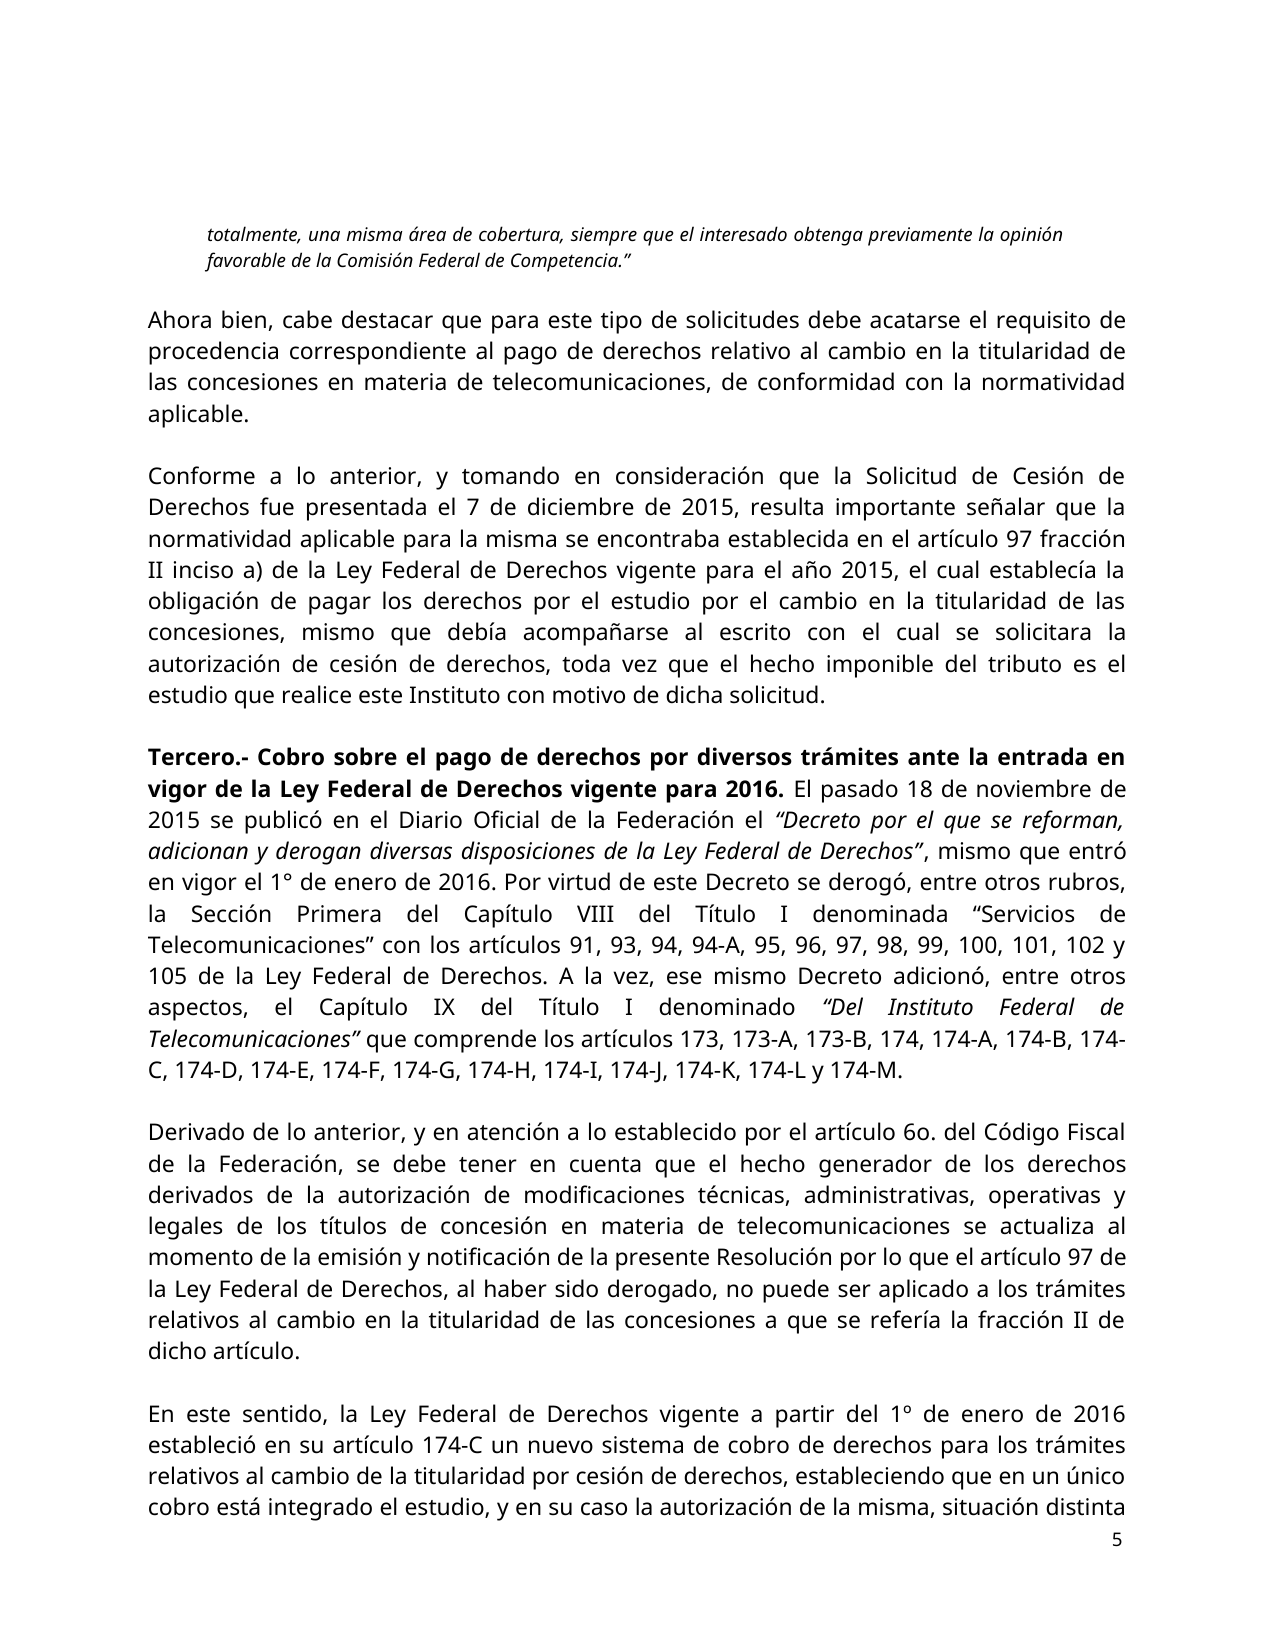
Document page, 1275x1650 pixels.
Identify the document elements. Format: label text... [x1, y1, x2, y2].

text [207, 222, 1066, 273]
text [148, 1398, 1127, 1523]
text Ahora bien, cabe destacar que para este tipo de solicitudes debe acatarse el requisito de procedencia correspondiente al pago de derechos relativo al cambio en la titularidad de las concesiones en materia de telecomunicaciones, de conformidad con la normatividad aplicable. [148, 304, 1127, 429]
text Conforme a lo anterior, y tomando en consideración que la Solicitud de Cesión de Derechos fue presentada el 7 de diciembre de 2015, resulta importante señalar que la normatividad aplicable para la misma se encontraba establecida en el artículo 97 fracción II inciso a) de la Ley Federal de Derechos vigente para el año 2015, el cual establecía la obligación de pagar los derechos por el estudio por el cambio en la titularidad de las concesiones, mismo que debía acompañarse al escrito con el cual se solicitara la autorización de cesión de derechos, toda vez que el hecho imponible del tributo es el estudio que realice este Instituto con motivo de dicha solicitud. [148, 460, 1127, 710]
text Tercero.- Cobro sobre el pago de derechos por diversos trámites ante la entrada en vigor de la Ley Federal de Derechos vigente para 2016. El pasado 18 de noviembre de 2015 se publicó en el Diario Oficial de la Federación el “Decreto por el que se reforman, adicionan y derogan diversas disposiciones de la Ley Federal de Derechos”, mismo que entró en vigor el 1° de enero de 2016. Por virtud de este Decreto se derogó, entre otros rubros, la Sección Primera del Capítulo VIII del Título I denominada “Servicios de Telecomunicaciones” con los artículos 91, 93, 94, 94-A, 95, 96, 97, 98, 99, 100, 101, 102 y 105 de la Ley Federal de Derechos. A la vez, ese mismo Decreto adicionó, entre otros aspectos, el Capítulo IX del Título I denominado “Del Instituto Federal de Telecomunicaciones” que comprende los artículos 173, 173-A, 173-B, 174, 174-A, 174-B, 174-C, 174-D, 174-E, 174-F, 174-G, 174-H, 174-I, 174-J, 174-K, 174-L y 174-M. [148, 741, 1127, 1085]
text Derivado de lo anterior, y en atención a lo establecido por el artículo 6o. del Código Fiscal de la Federación, se debe tener en cuenta que el hecho generador de los derechos derivados de la autorización de modificaciones técnicas, administrativas, operativas y legales de los títulos de concesión en materia de telecomunicaciones se actualiza al momento de la emisión y notificación de la presente Resolución por lo que el artículo 97 de la Ley Federal de Derechos, al haber sido derogado, no puede ser aplicado a los trámites relativos al cambio en la titularidad de las concesiones a que se refería la fracción II de dicho artículo. [148, 1116, 1127, 1366]
